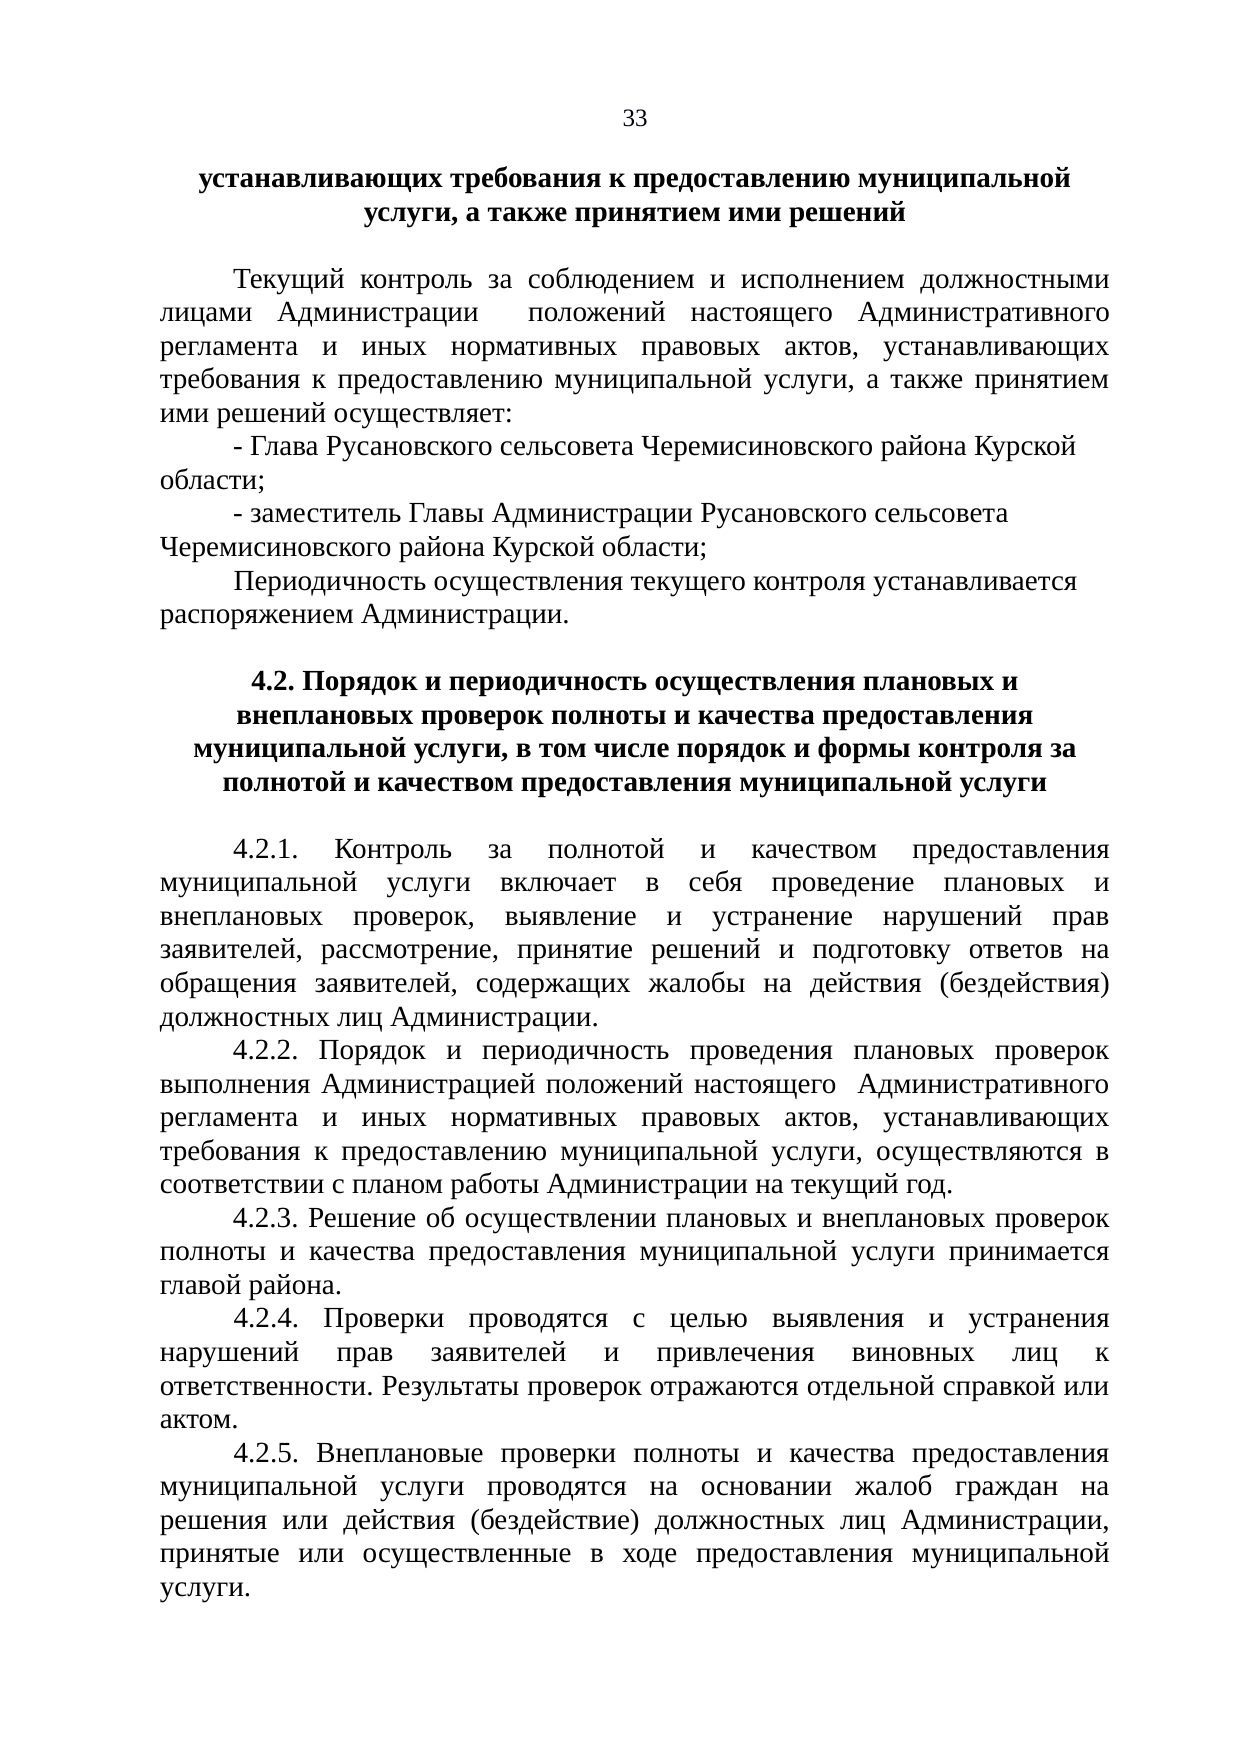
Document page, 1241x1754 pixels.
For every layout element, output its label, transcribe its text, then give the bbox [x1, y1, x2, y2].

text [159, 160, 1110, 227]
text - заместитель Главы Администрации Русановского сельсовета Черемисиновского района Курской области; [159, 496, 1110, 563]
text 4.2.2. Порядок и периодичность проведения плановых проверок выполнения Администрацией положений настоящего Административного регламента и иных нормативных правовых актов, устанавливающих требования к предоставлению муниципальной услуги, осуществляются в соответствии с планом работы Администрации на текущий год. [159, 1032, 1110, 1200]
text Текущий контроль за соблюдением и исполнением должностными лицами Администрации положений настоящего Административного регламента и иных нормативных правовых актов, устанавливающих требования к предоставлению муниципальной услуги, а также принятием ими решений осуществляет: [159, 261, 1110, 428]
text 4.2. Порядок и периодичность осуществления плановых и внеплановых проверок полноты и качества предоставления муниципальной услуги, в том числе порядок и формы контроля за полнотой и качеством предоставления муниципальной услуги [159, 663, 1110, 797]
text 4.2.4. Проверки проводятся с целью выявления и устранения нарушений прав заявителей и привлечения виновных лиц к ответственности. Результаты проверок отражаются отдельной справкой или актом. [159, 1301, 1110, 1435]
text 4.2.5. Внеплановые проверки полноты и качества предоставления муниципальной услуги проводятся на основании жалоб граждан на решения или действия (бездействие) должностных лиц Администрации, принятые или осуществленные в ходе предоставления муниципальной услуги. [159, 1435, 1110, 1602]
text Периодичность осуществления текущего контроля устанавливается распоряжением Администрации. [159, 563, 1110, 630]
text - Глава Русановского сельсовета Черемисиновского района Курской области; [159, 428, 1110, 496]
text 4.2.1. Контроль за полнотой и качеством предоставления муниципальной услуги включает в себя проведение плановых и внеплановых проверок, выявление и устранение нарушений прав заявителей, рассмотрение, принятие решений и подготовку ответов на обращения заявителей, содержащих жалобы на действия (бездействия) должностных лиц Администрации. [159, 831, 1110, 1032]
text 4.2.3. Решение об осуществлении плановых и внеплановых проверок полноты и качества предоставления муниципальной услуги принимается главой района. [159, 1200, 1110, 1301]
